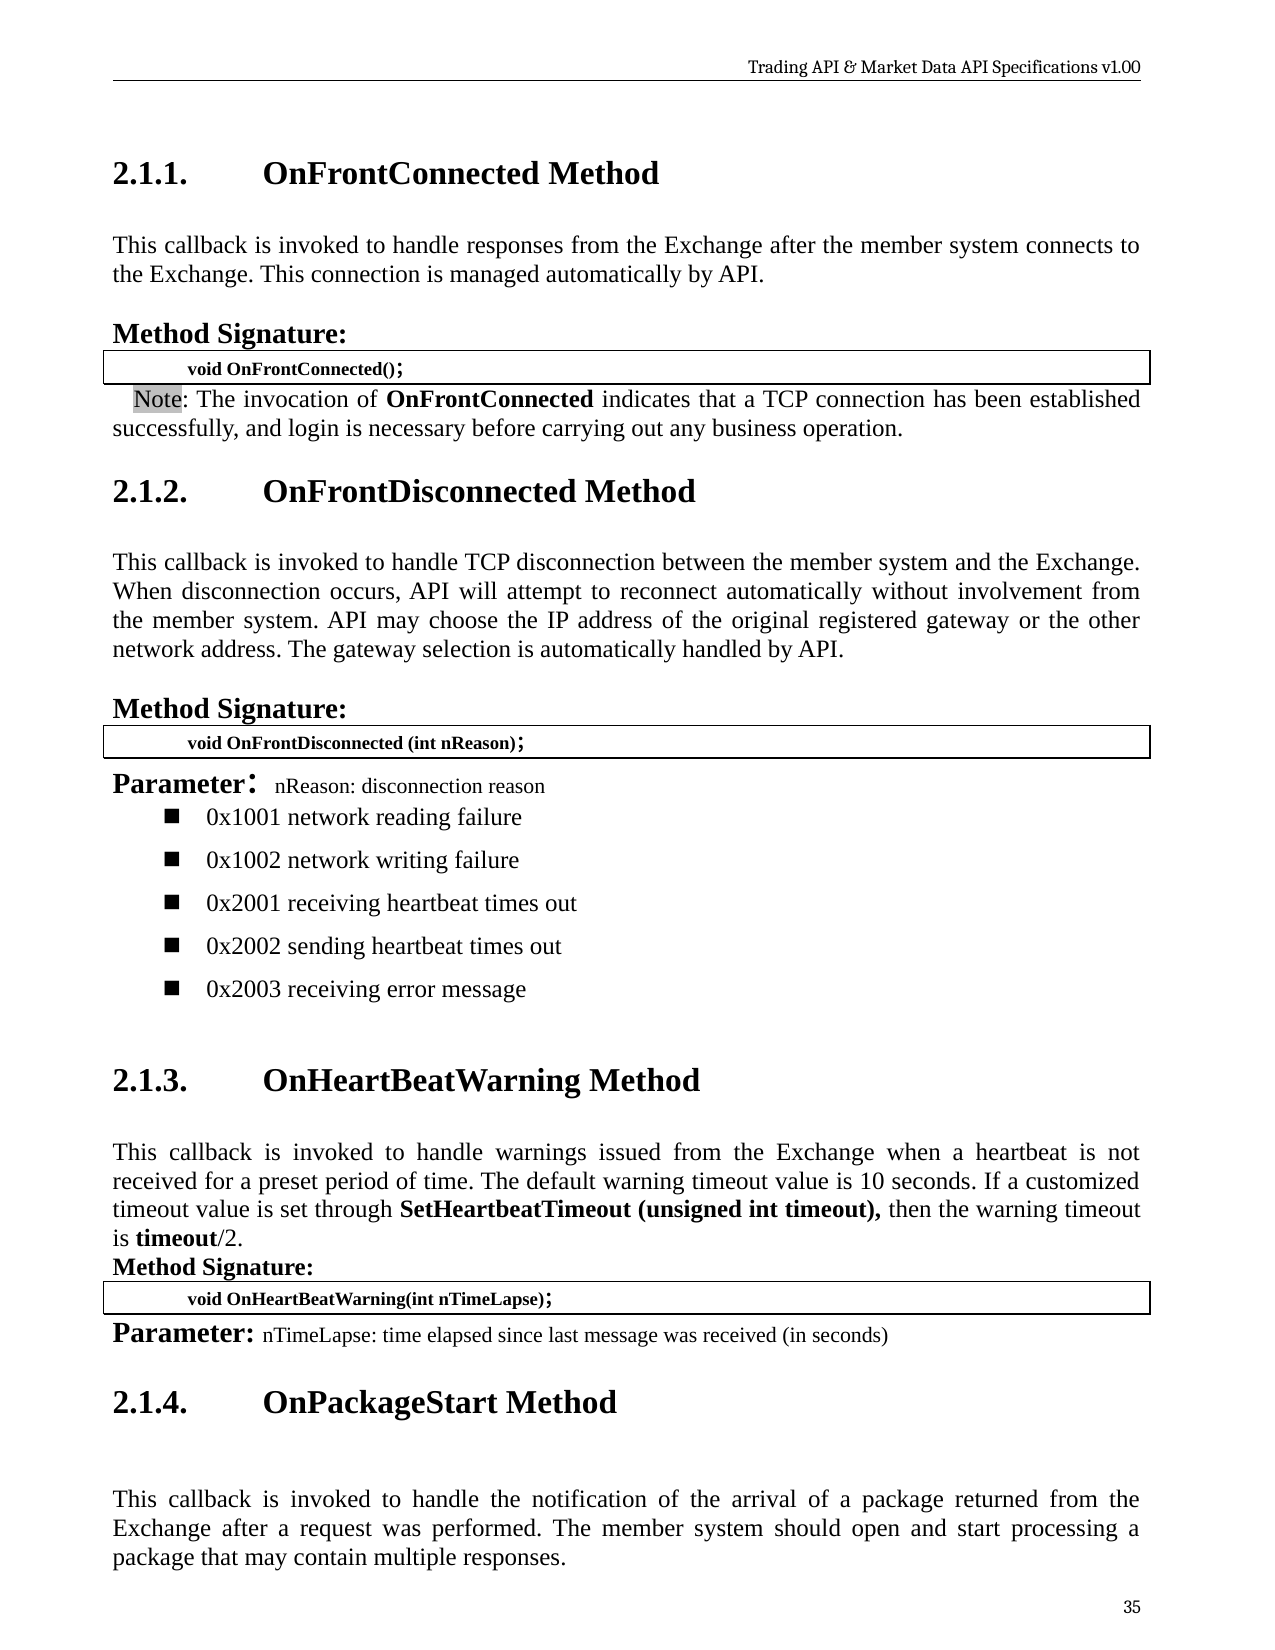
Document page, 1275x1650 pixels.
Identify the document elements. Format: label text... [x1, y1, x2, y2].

text Method Signature: [112, 1252, 1141, 1281]
text Method Signature: [112, 691, 1141, 725]
text This callback is invoked to handle TCP disconnection between the member system and the Exchange. When disconnection occurs, API will attempt to reconnect automatically without involvement from the member system. API may choose the IP address of the original registered gateway or the other network address. The gateway selection is automatically handled by API. [112, 547, 1141, 662]
text This callback is invoked to handle warnings issued from the Exchange when a heartbeat is not received for a preset period of time. The default warning timeout value is 10 seconds. If a customized timeout value is set through SetHeartbeatTimeout (unsigned int timeout), then the warning timeout is timeout/2. [112, 1137, 1141, 1252]
list 0x1002 network writing failure [162, 845, 1141, 873]
text This callback is invoked to handle responses from the Exchange after the member system connects to the Exchange. This connection is managed automatically by API. [112, 230, 1141, 288]
subtitle OnFrontDisconnected Method [112, 471, 1141, 509]
subtitle OnHeartBeatWarning Method [112, 1060, 1141, 1099]
text Parameter：nReason: disconnection reason [112, 759, 1141, 802]
text Method Signature: [112, 317, 1141, 350]
subtitle OnFrontConnected Method [112, 154, 1141, 192]
list 0x2003 receiving error message [162, 974, 1141, 1003]
list 0x2001 receiving heartbeat times out [162, 888, 1141, 917]
text Parameter: nTimeLapse: time elapsed since last message was received (in seconds) [112, 1315, 1141, 1349]
list 0x1001 network reading failure [162, 802, 1141, 830]
list 0x2002 sending heartbeat times out [162, 931, 1141, 960]
text void OnFrontConnected()； [104, 351, 1149, 383]
text This callback is invoked to handle the notification of the arrival of a package returned from the Exchange after a request was performed. The member system should open and start processing a package that may contain multiple responses. [112, 1484, 1141, 1570]
text void OnHeartBeatWarning(int nTimeLapse)； [104, 1282, 1149, 1313]
subtitle OnPackageStart Method [112, 1382, 1141, 1421]
text void OnFrontDisconnected (int nReason)； [104, 726, 1149, 757]
text Note: The invocation of OnFrontConnected indicates that a TCP connection has been established successfully, and login is necessary before carrying out any business operation. [112, 384, 1141, 442]
